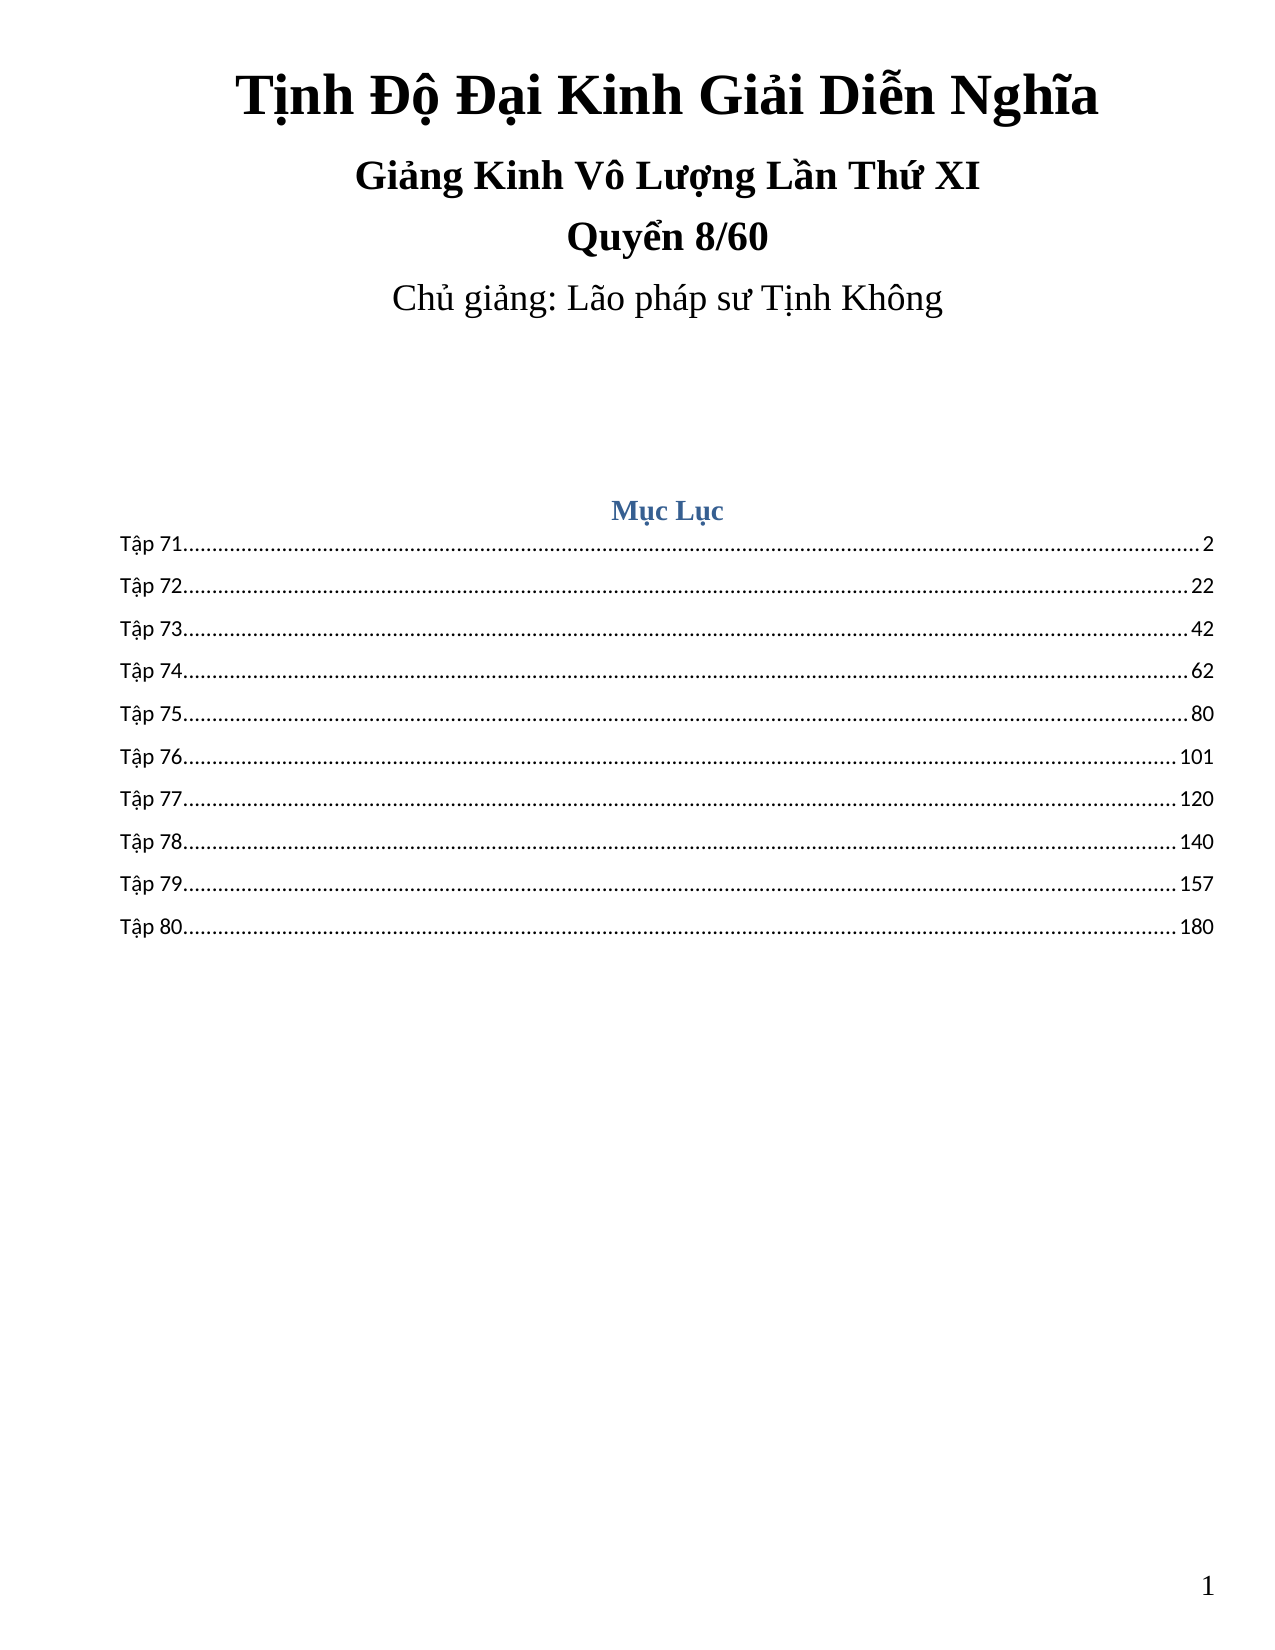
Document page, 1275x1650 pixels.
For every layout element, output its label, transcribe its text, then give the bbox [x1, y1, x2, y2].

text Quyển 8/60 [120, 218, 1215, 258]
text Chủ giảng: Lão pháp sư Tịnh Không [120, 279, 1215, 318]
text Tịnh Độ Đại Kinh Giải Diễn Nghĩa [120, 60, 1215, 127]
text Giảng Kinh Vô Lượng Lần Thứ XI [120, 158, 1215, 197]
